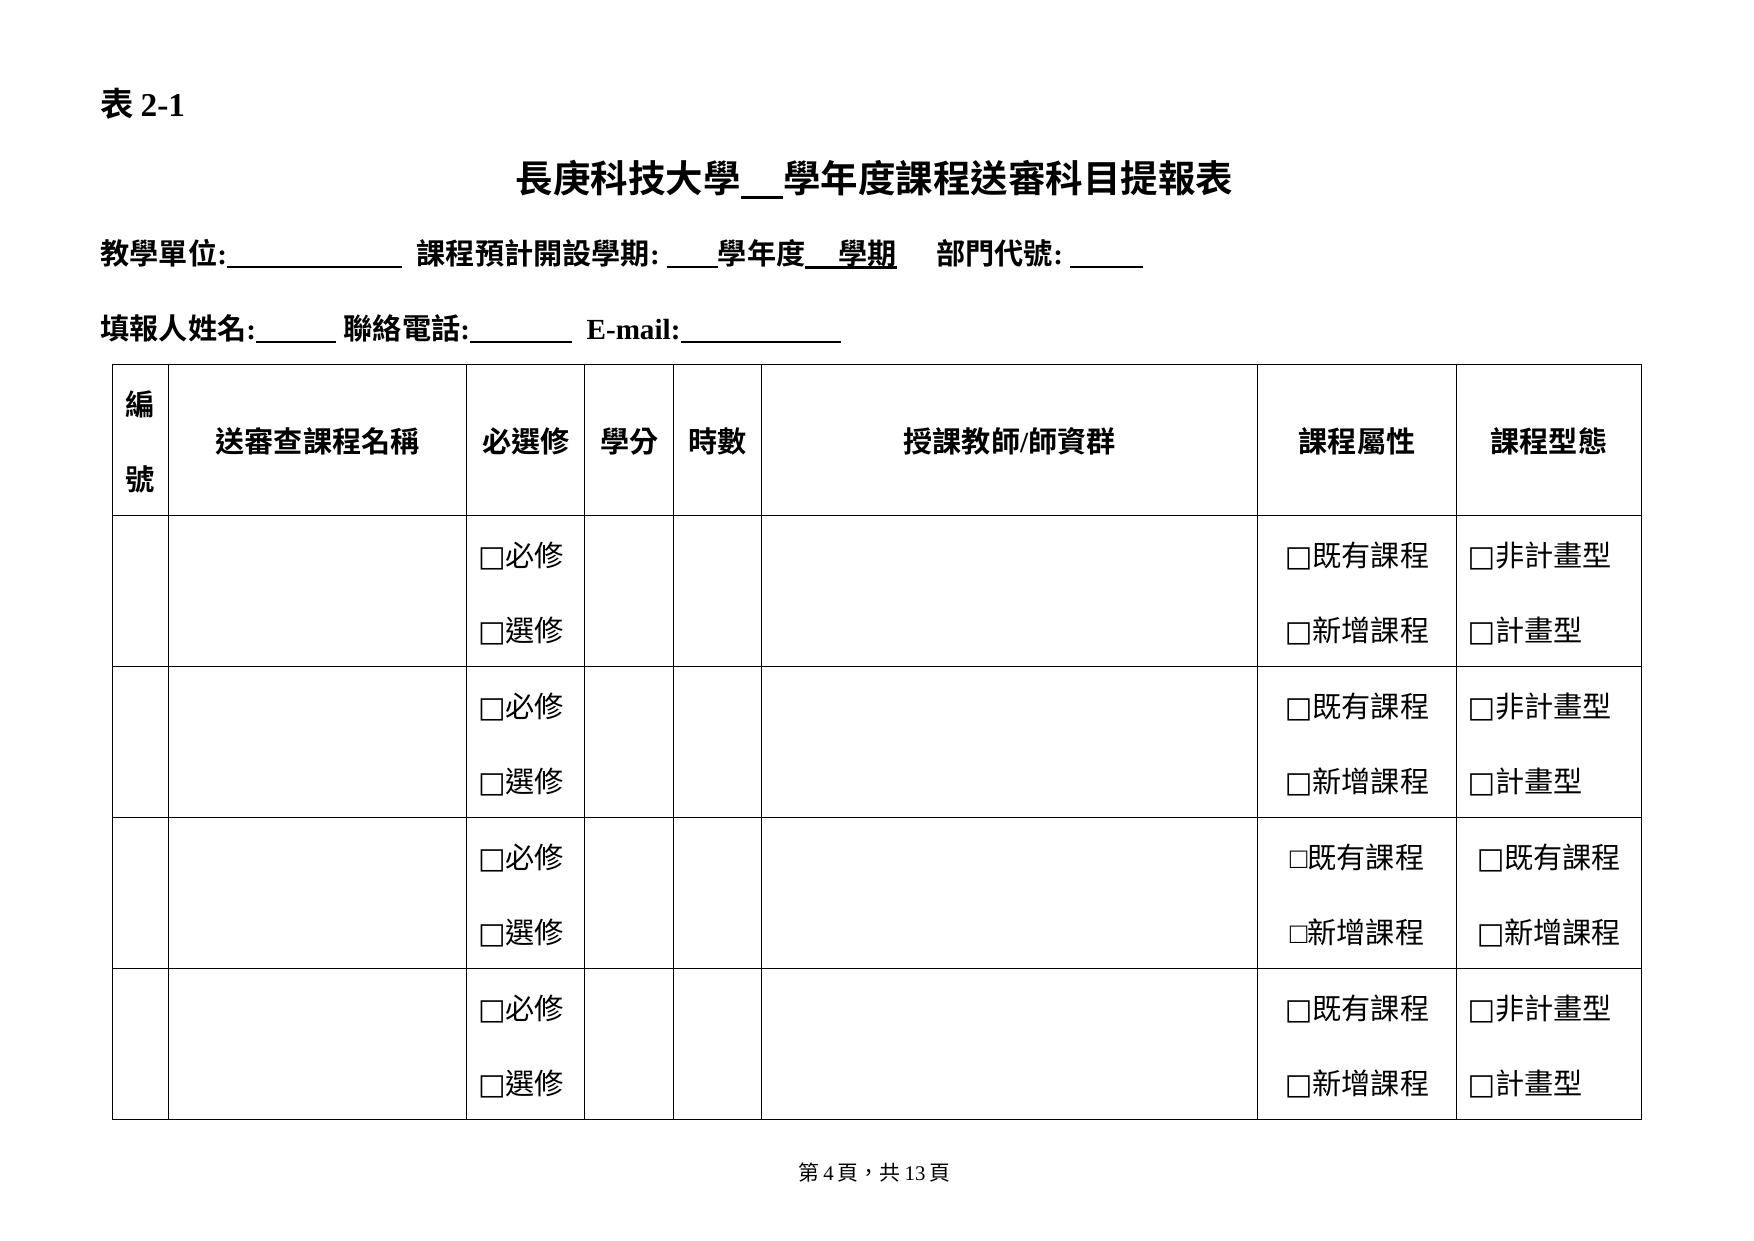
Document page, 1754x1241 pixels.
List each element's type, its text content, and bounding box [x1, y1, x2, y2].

table_cell □既有課程 □新增課程 [1258, 516, 1456, 666]
table_cell [585, 969, 673, 1119]
table_cell [113, 516, 168, 666]
table_cell [674, 667, 761, 817]
table_cell □非計畫型 □計畫型 [1457, 969, 1641, 1119]
table_header 時數 [674, 365, 761, 515]
table_cell □必修 □選修 [467, 818, 584, 968]
table_cell [113, 667, 168, 817]
table_cell [113, 969, 168, 1119]
table_cell □必修 □選修 [467, 969, 584, 1119]
table_cell □既有課程 □新增課程 [1258, 969, 1456, 1119]
table_header 編號 [113, 365, 168, 515]
table_cell □非計畫型 □計畫型 [1457, 516, 1641, 666]
table_cell [674, 969, 761, 1119]
table_cell [762, 969, 1257, 1119]
table_cell □必修 □選修 [467, 667, 584, 817]
table_cell [585, 516, 673, 666]
table_header 課程屬性 [1258, 365, 1456, 515]
table_cell [762, 667, 1257, 817]
table_cell □非計畫型 □計畫型 [1457, 667, 1641, 817]
table_header 送審查課程名稱 [169, 365, 466, 515]
table_header 課程型態 [1457, 365, 1641, 515]
text 填報人姓名: 聯絡電話: E-mail: [100, 289, 1648, 364]
table_cell [585, 667, 673, 817]
table_cell [762, 818, 1257, 968]
table_cell □既有課程 □新增課程 [1457, 818, 1641, 968]
table_cell [762, 516, 1257, 666]
text 長庚科技大學 學年度課程送審科目提報表 [100, 139, 1648, 214]
table_cell [169, 969, 466, 1119]
table_cell [585, 818, 673, 968]
table_header 授課教師/師資群 [762, 365, 1257, 515]
table_header 學分 [585, 365, 673, 515]
table_cell [169, 818, 466, 968]
text 教學單位: 課程預計開設學期: 學年度 學期 部門代號: [100, 214, 1648, 289]
table_cell [169, 667, 466, 817]
table_cell □既有課程 □新增課程 [1258, 818, 1456, 968]
table_cell [674, 516, 761, 666]
table_cell [674, 818, 761, 968]
table_cell □既有課程 □新增課程 [1258, 667, 1456, 817]
text 表2-1 [100, 64, 1648, 139]
table_cell □必修 □選修 [467, 516, 584, 666]
table_cell [113, 818, 168, 968]
table_cell [169, 516, 466, 666]
table_header 必選修 [467, 365, 584, 515]
